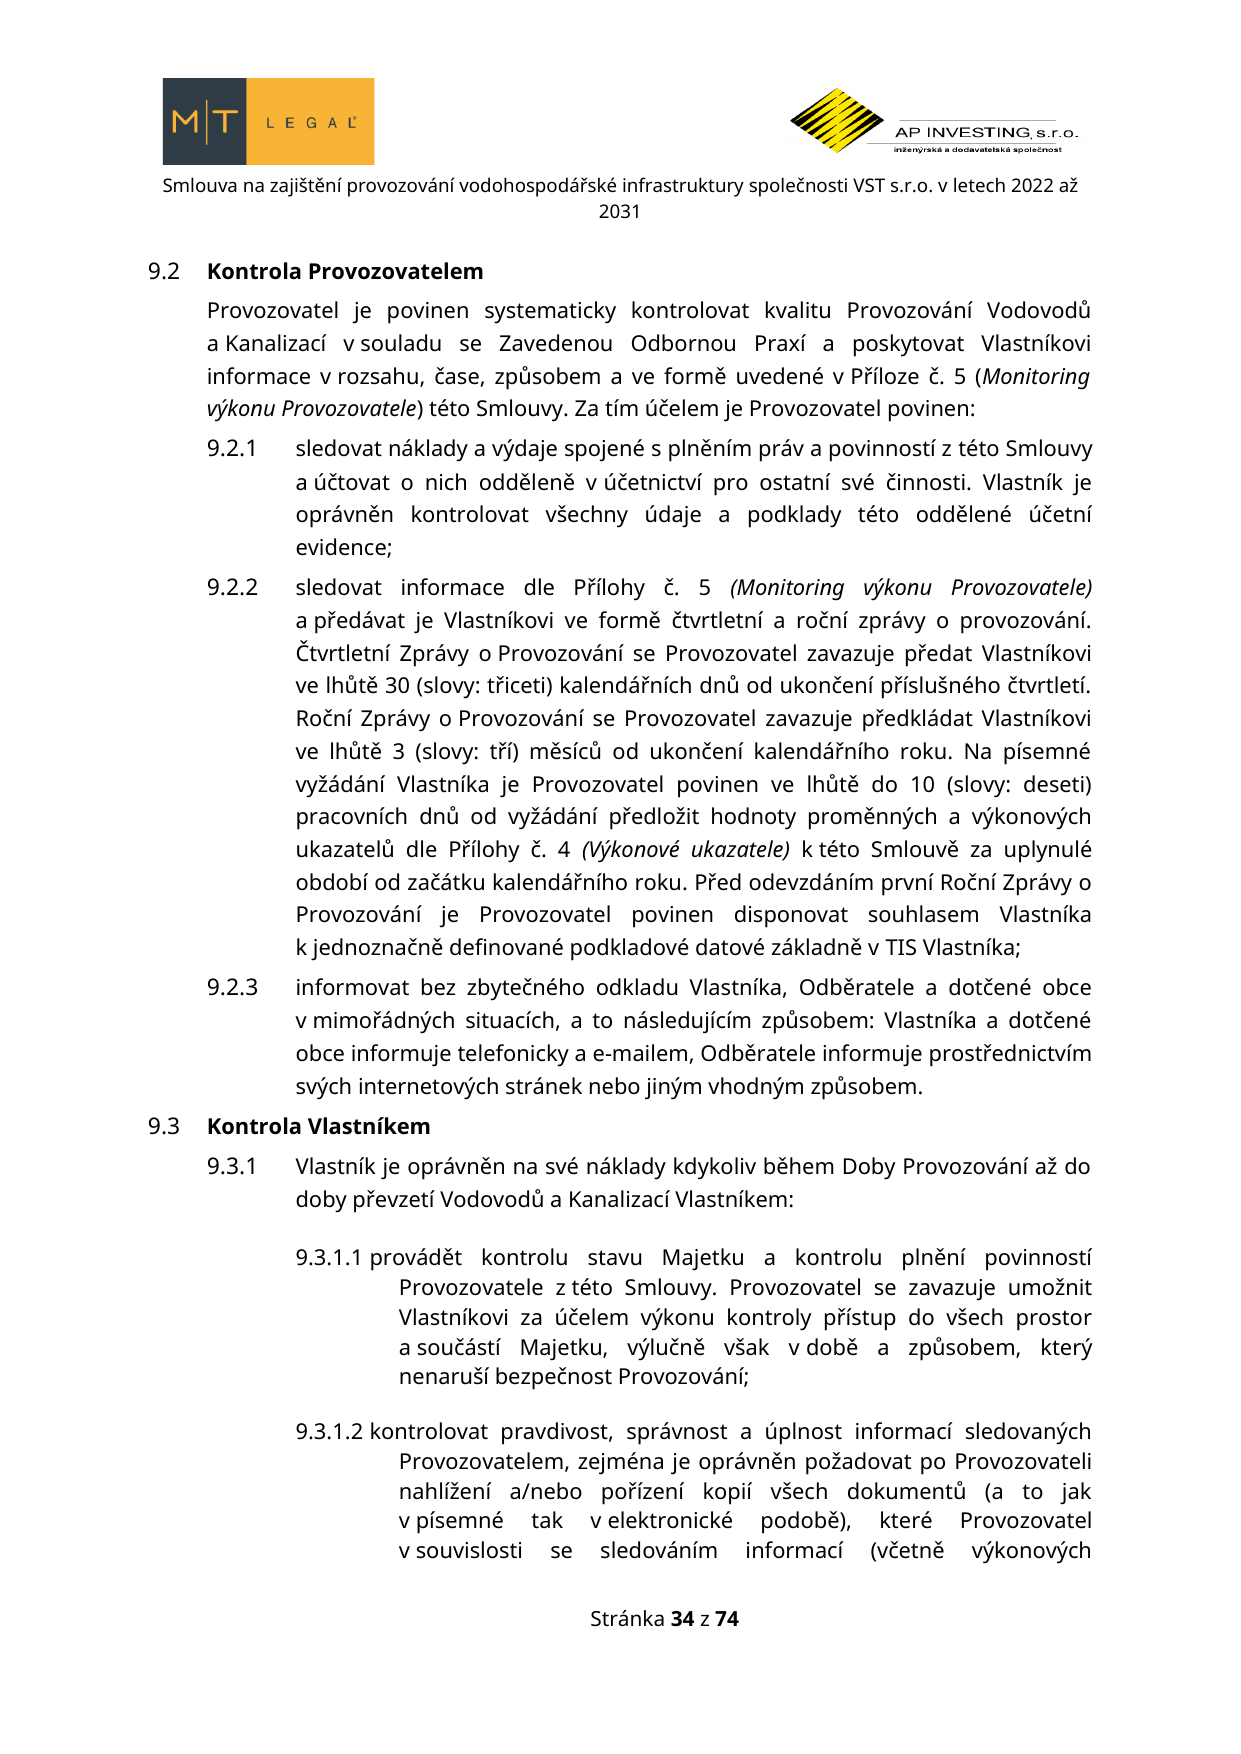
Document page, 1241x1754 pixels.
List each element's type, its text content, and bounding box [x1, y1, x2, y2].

picture [778, 80, 1093, 165]
subtitle sledovat náklady a výdaje spojené s plněním práv a povinností z této Smlouvy a účtovat o nich odděleně v účetnictví pro ostatní své činnosti. Vlastník je oprávněn kontrolovat všechny údaje a podklady této oddělené účetní evidence; [207, 432, 1093, 562]
picture [162, 78, 375, 165]
text Kontrola Provozovatelem [148, 255, 1093, 286]
subtitle sledovat informace dle Přílohy č. 5 (Monitoring výkonu Provozovatele) a předávat je Vlastníkovi ve formě čtvrtletní a roční zprávy o provozování. Čtvrtletní Zprávy o Provozování se Provozovatel zavazuje předat Vlastníkovi ve lhůtě 30 (slovy: třiceti) kalendářních dnů od ukončení příslušného čtvrtletí. Roční Zprávy o Provozování se Provozovatel zavazuje předkládat Vlastníkovi ve lhůtě 3 (slovy: tří) měsíců od ukončení kalendářního roku. Na písemné vyžádání Vlastníka je Provozovatel povinen ve lhůtě do 10 (slovy: deseti) pracovních dnů od vyžádání předložit hodnoty proměnných a výkonových ukazatelů dle Přílohy č. 4 (Výkonové ukazatele) k této Smlouvě za uplynulé období od začátku kalendářního roku. Před odevzdáním první Roční Zprávy o Provozování je Provozovatel povinen disponovat souhlasem Vlastníka k jednoznačně definované podkladové datové základně v TIS Vlastníka; [207, 571, 1093, 962]
text Provozovatel je povinen systematicky kontrolovat kvalitu Provozování Vodovodů a Kanalizací v souladu se Zavedenou Odbornou Praxí a poskytovat Vlastníkovi informace v rozsahu, čase, způsobem a ve formě uvedené v Příloze č. 5 (Monitoring výkonu Provozovatele) této Smlouvy. Za tím účelem je Provozovatel povinen: [207, 295, 1093, 423]
subtitle informovat bez zbytečného odkladu Vlastníka, Odběratele a dotčené obce v mimořádných situacích, a to následujícím způsobem: Vlastníka a dotčené obce informuje telefonicky a e-mailem, Odběratele informuje prostřednictvím svých internetových stránek nebo jiným vhodným způsobem. [207, 971, 1093, 1101]
subtitle provádět kontrolu stavu Majetku a kontrolu plnění povinností Provozovatele z této Smlouvy. Provozovatel se zavazuje umožnit Vlastníkovi za účelem výkonu kontroly přístup do všech prostor a součástí Majetku, výlučně však v době a způsobem, který nenaruší bezpečnost Provozování; [295, 1242, 1093, 1391]
subtitle Vlastník je oprávněn na své náklady kdykoliv během Doby Provozování až do doby převzetí Vodovodů a Kanalizací Vlastníkem: [207, 1150, 1093, 1214]
text Kontrola Vlastníkem [148, 1110, 1093, 1141]
